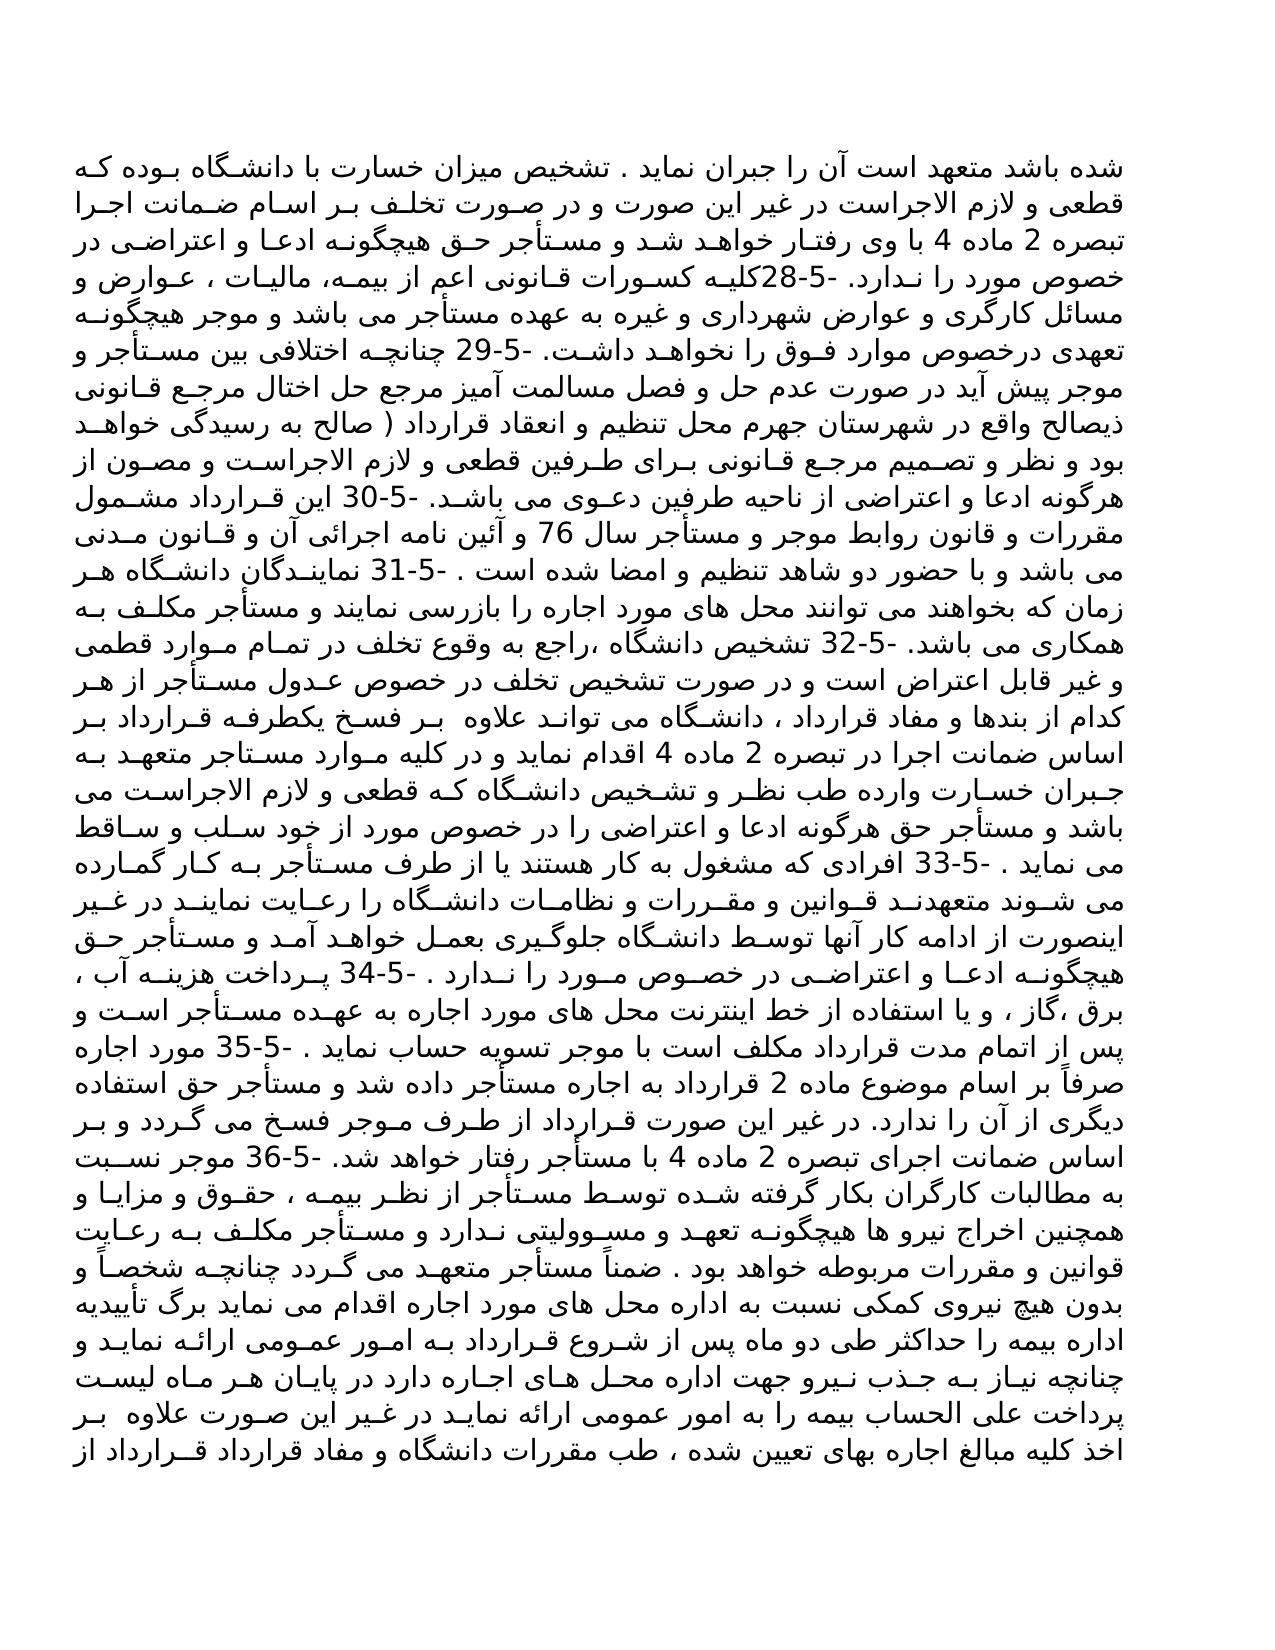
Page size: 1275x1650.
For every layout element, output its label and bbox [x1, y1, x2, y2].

text [74, 150, 1125, 1467]
